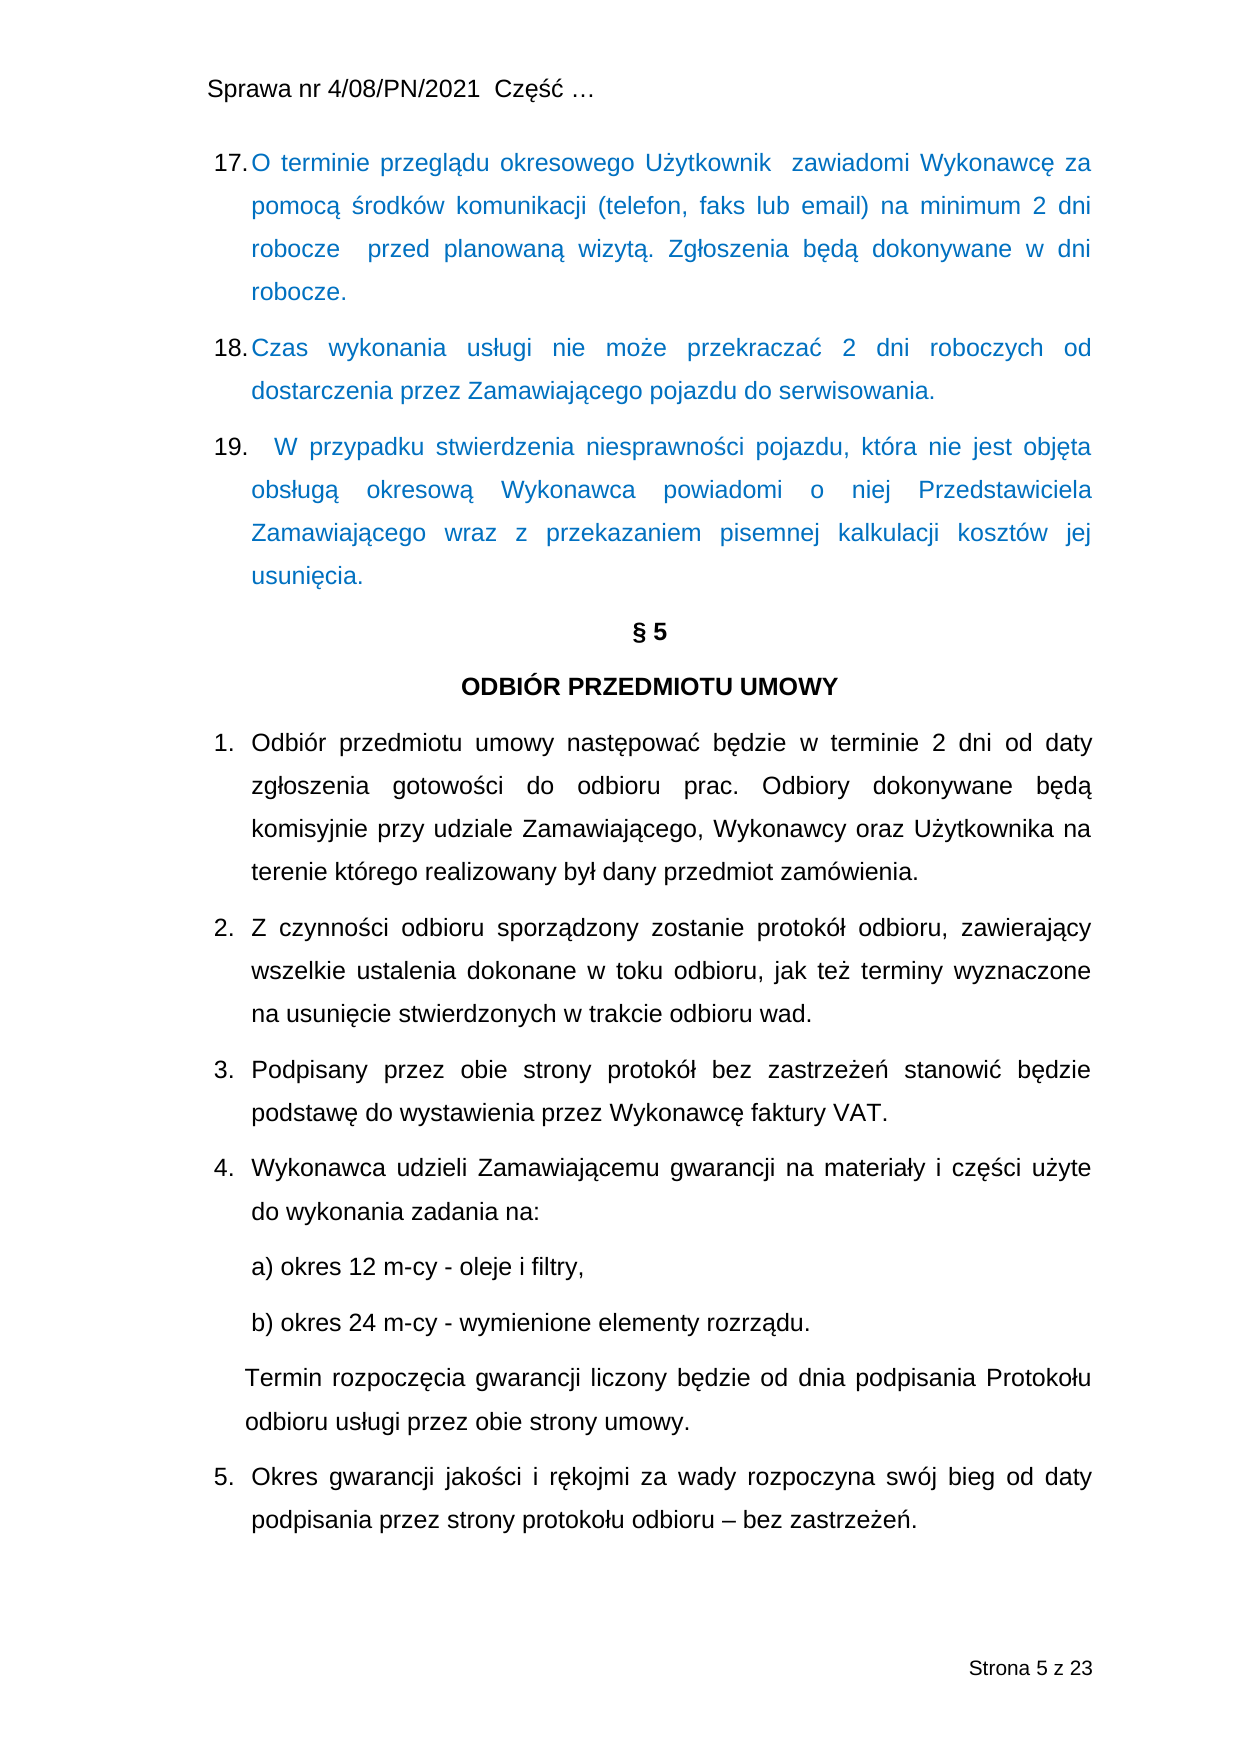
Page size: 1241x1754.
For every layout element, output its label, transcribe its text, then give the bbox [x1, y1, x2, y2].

text b) okres 24 m-cy - wymienione elementy rozrządu. [251, 1308, 1092, 1336]
list Z czynności odbioru sporządzony zostanie protokół odbioru, zawierający wszelkie ustalenia dokonane w toku odbioru, jak też terminy wyznaczone na usunięcie stwierdzonych w trakcie odbioru wad. [214, 913, 1092, 1028]
text ODBIÓR PRZEDMIOTU UMOWY [207, 672, 1092, 701]
list O terminie przeglądu okresowego Użytkownik zawiadomi Wykonawcę za pomocą środków komunikacji (telefon, faks lub email) na minimum 2 dni robocze przed planowaną wizytą. Zgłoszenia będą dokonywane w dni robocze. [214, 148, 1092, 306]
text § 5 [207, 616, 1092, 645]
text a) okres 12 m-cy - oleje i filtry, [251, 1252, 1092, 1281]
list Wykonawca udzieli Zamawiającemu gwarancji na materiały i części użyte do wykonania zadania na: [214, 1153, 1092, 1225]
list Odbiór przedmiotu umowy następować będzie w terminie 2 dni od daty zgłoszenia gotowości do odbioru prac. Odbiory dokonywane będą komisyjnie przy udziale Zamawiającego, Wykonawcy oraz Użytkownika na terenie którego realizowany był dany przedmiot zamówienia. [214, 728, 1092, 886]
list Czas wykonania usługi nie może przekraczać 2 dni roboczych od dostarczenia przez Zamawiającego pojazdu do serwisowania. [214, 333, 1092, 404]
list Okres gwarancji jakości i rękojmi za wady rozpoczyna swój bieg od daty podpisania przez strony protokołu odbioru – bez zastrzeżeń. [214, 1462, 1092, 1534]
list Termin rozpoczęcia gwarancji liczony będzie od dnia podpisania Protokołu odbioru usługi przez obie strony umowy. [244, 1363, 1092, 1435]
list Podpisany przez obie strony protokół bez zastrzeżeń stanowić będzie podstawę do wystawienia przez Wykonawcę faktury VAT. [214, 1054, 1092, 1126]
list W przypadku stwierdzenia niesprawności pojazdu, która nie jest objęta obsługą okresową Wykonawca powiadomi o niej Przedstawiciela Zamawiającego wraz z przekazaniem pisemnej kalkulacji kosztów jej usunięcia. [214, 431, 1092, 589]
